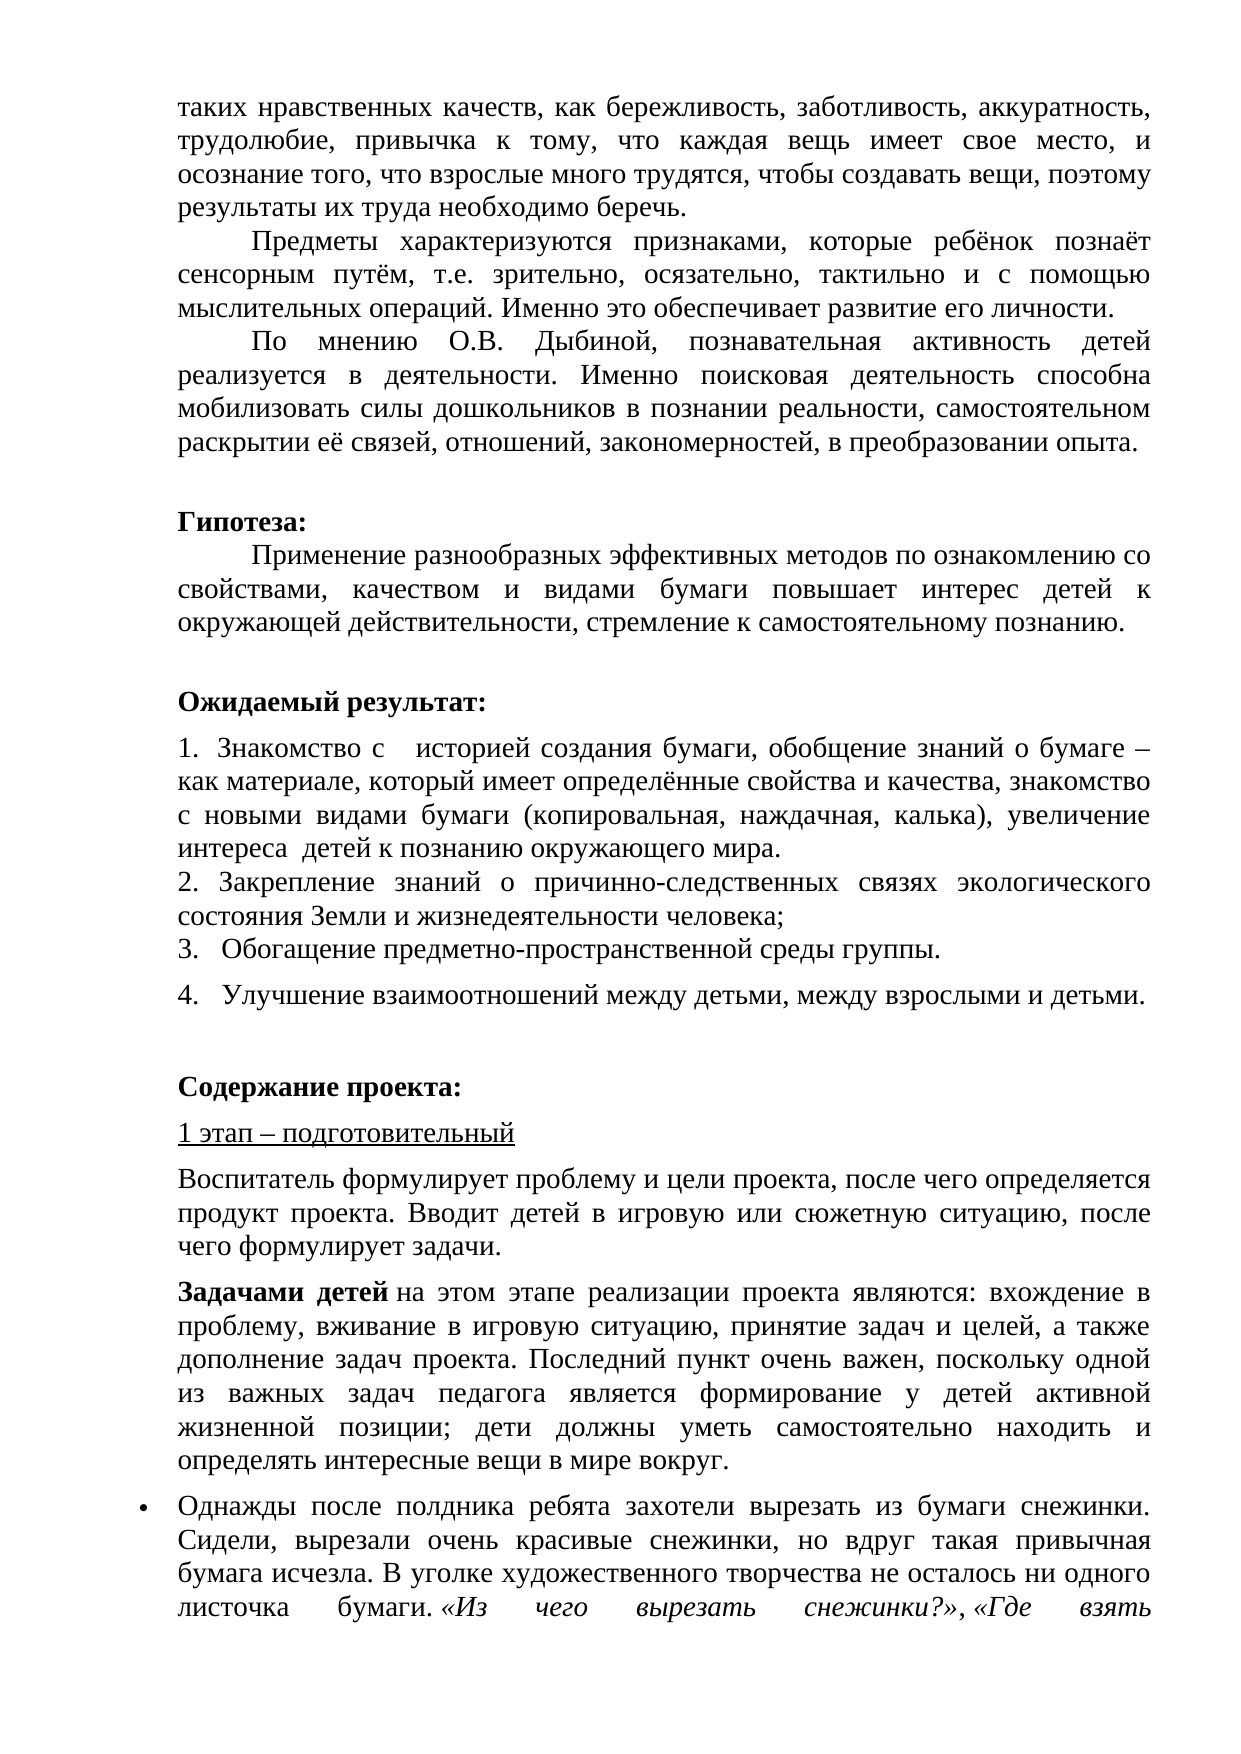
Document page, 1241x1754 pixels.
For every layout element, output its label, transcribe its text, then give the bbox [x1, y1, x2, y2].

text Воспитатель формулирует проблему и цели проекта, после чего определяется продукт проекта. Вводит детей в игровую или сюжетную ситуацию, после чего формулирует задачи. [177, 1161, 1152, 1262]
text 1 этап – подготовительный [177, 1115, 1152, 1149]
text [177, 89, 1152, 223]
text Задачами детей на этом этапе реализации проекта являются: вхождение в проблему, вживание в игровую ситуацию, принятие задач и целей, а также дополнение задач проекта. Последний пункт очень важен, поскольку одной из важных задач педагога является формирование у детей активной жизненной позиции; дети должны уметь самостоятельно находить и определять интересные вещи в мире вокруг. [177, 1274, 1152, 1476]
text Применение разнообразных эффективных методов по ознакомлению со свойствами, качеством и видами бумаги повышает интерес детей к окружающей действительности, стремление к самостоятельному познанию. [177, 537, 1152, 638]
text Гипотеза: [177, 504, 1152, 537]
text 4. Улучшение взаимоотношений между детьми, между взрослыми и детьми. [177, 977, 1152, 1011]
text Содержание проекта: [177, 1069, 1152, 1103]
text По мнению О.В. Дыбиной, познавательная активность детей реализуется в деятельности. Именно поисковая деятельность способна мобилизовать силы дошкольников в познании реальности, самостоятельном раскрытии её связей, отношений, закономерностей, в преобразовании опыта. [177, 323, 1152, 458]
text Предметы характеризуются признаками, которые ребёнок познаёт сенсорным путём, т.е. зрительно, осязательно, тактильно и с помощью мыслительных операций. Именно это обеспечивает развитие его личности. [177, 223, 1152, 323]
text 1. Знакомство с историей создания бумаги, обобщение знаний о бумаге – как материале, который имеет определённые свойства и качества, знакомство с новыми видами бумаги (копировальная, наждачная, калька), увеличение интереса детей к познанию окружающего мира. [177, 730, 1152, 864]
text Ожидаемый результат: [177, 684, 1152, 717]
text 3. Обогащение предметно-пространственной среды группы. [177, 931, 1152, 965]
text 2. Закрепление знаний о причинно-следственных связях экологического состояния Земли и жизнедеятельности человека; [177, 864, 1152, 931]
